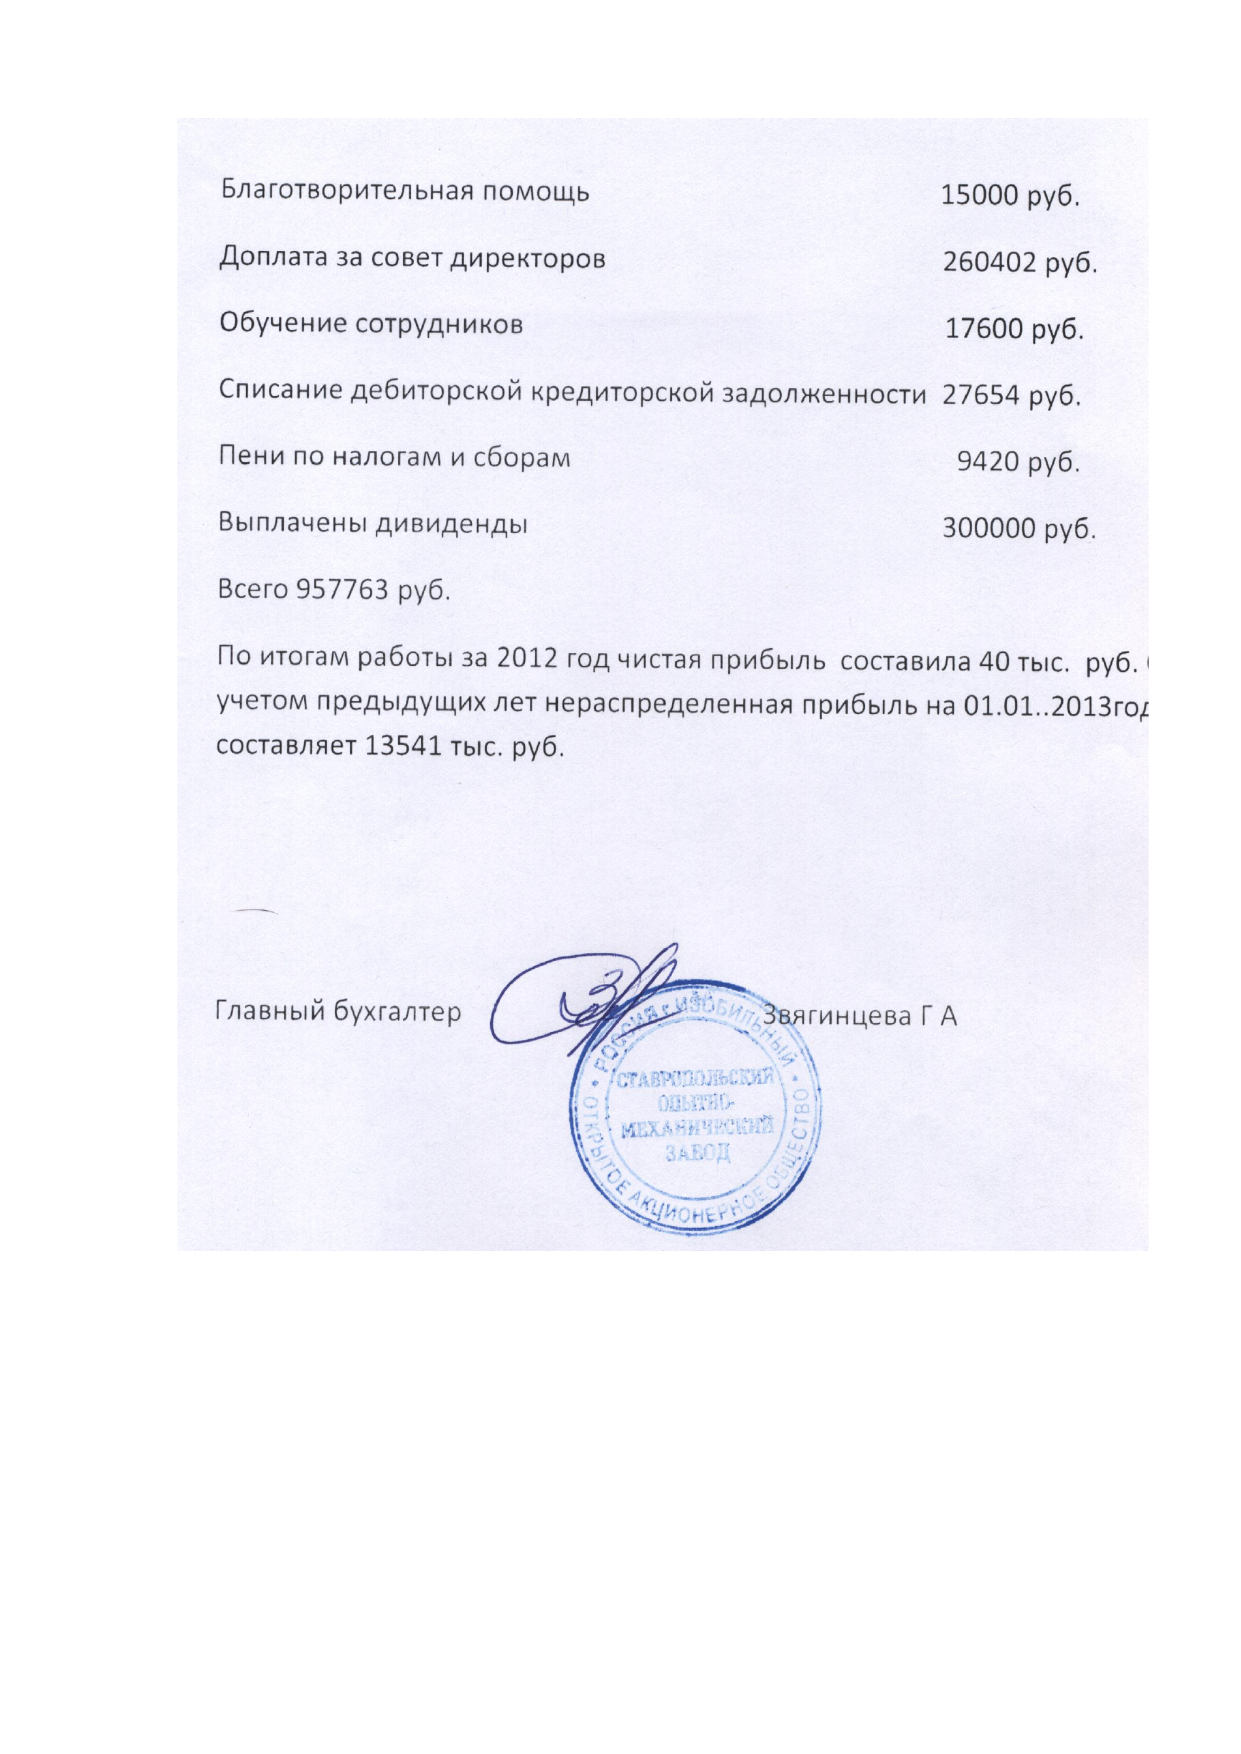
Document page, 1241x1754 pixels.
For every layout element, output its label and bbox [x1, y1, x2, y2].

picture [177, 118, 1149, 1251]
